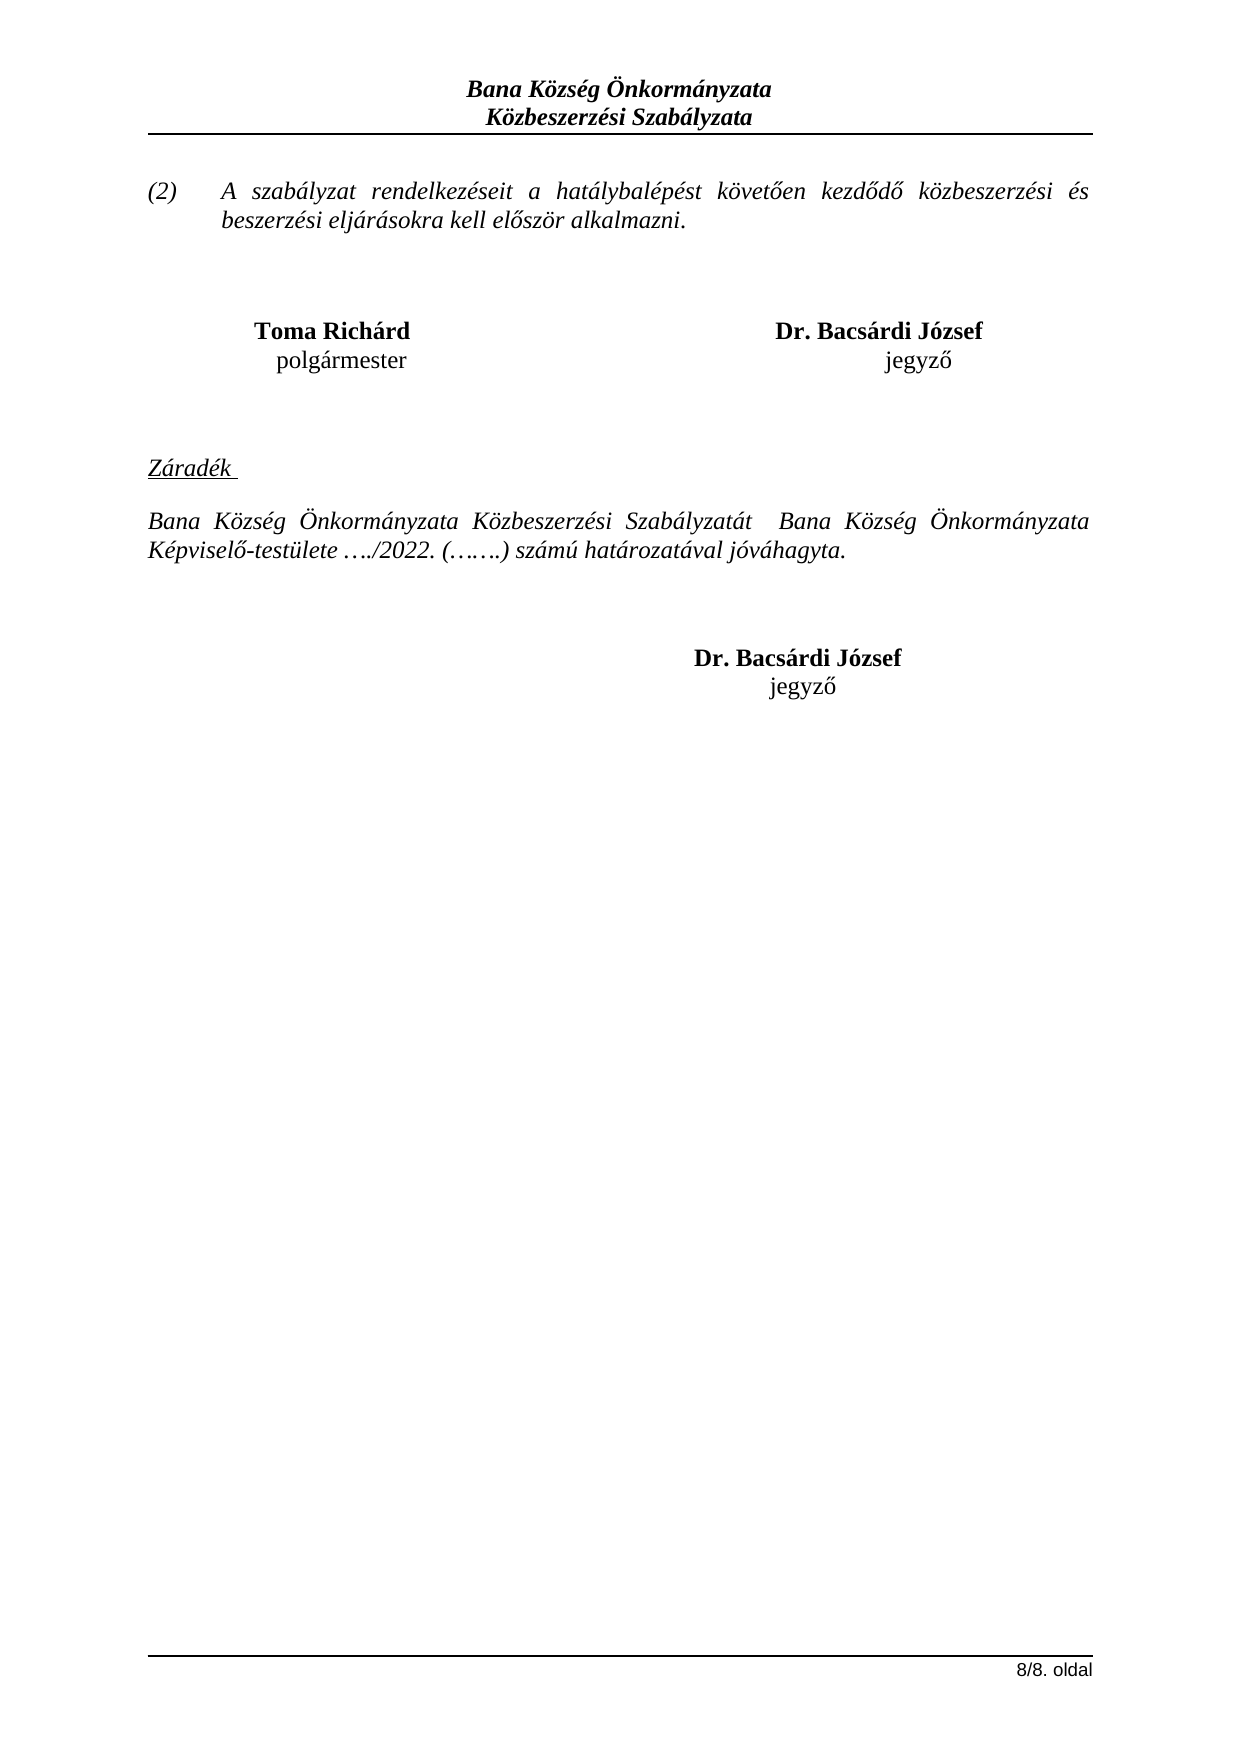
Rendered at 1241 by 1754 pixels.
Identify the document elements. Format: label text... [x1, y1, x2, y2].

text Záradék [148, 453, 1093, 481]
text polgármester jegyző [221, 345, 1093, 374]
text jegyző [738, 671, 1093, 700]
text Dr. Bacsárdi József [694, 643, 1093, 671]
text Toma Richárd Dr. Bacsárdi József [148, 316, 1093, 345]
list A szabályzat rendelkezéseit a hatálybalépést követően kezdődő közbeszerzési és beszerzési eljárásokra kell először alkalmazni. [148, 176, 1093, 234]
text Bana Község Önkormányzata Közbeszerzési Szabályzatát Bana Község Önkormányzata Képviselő-testülete …./2022. (…….) számú határozatával jóváhagyta. [148, 506, 1093, 564]
